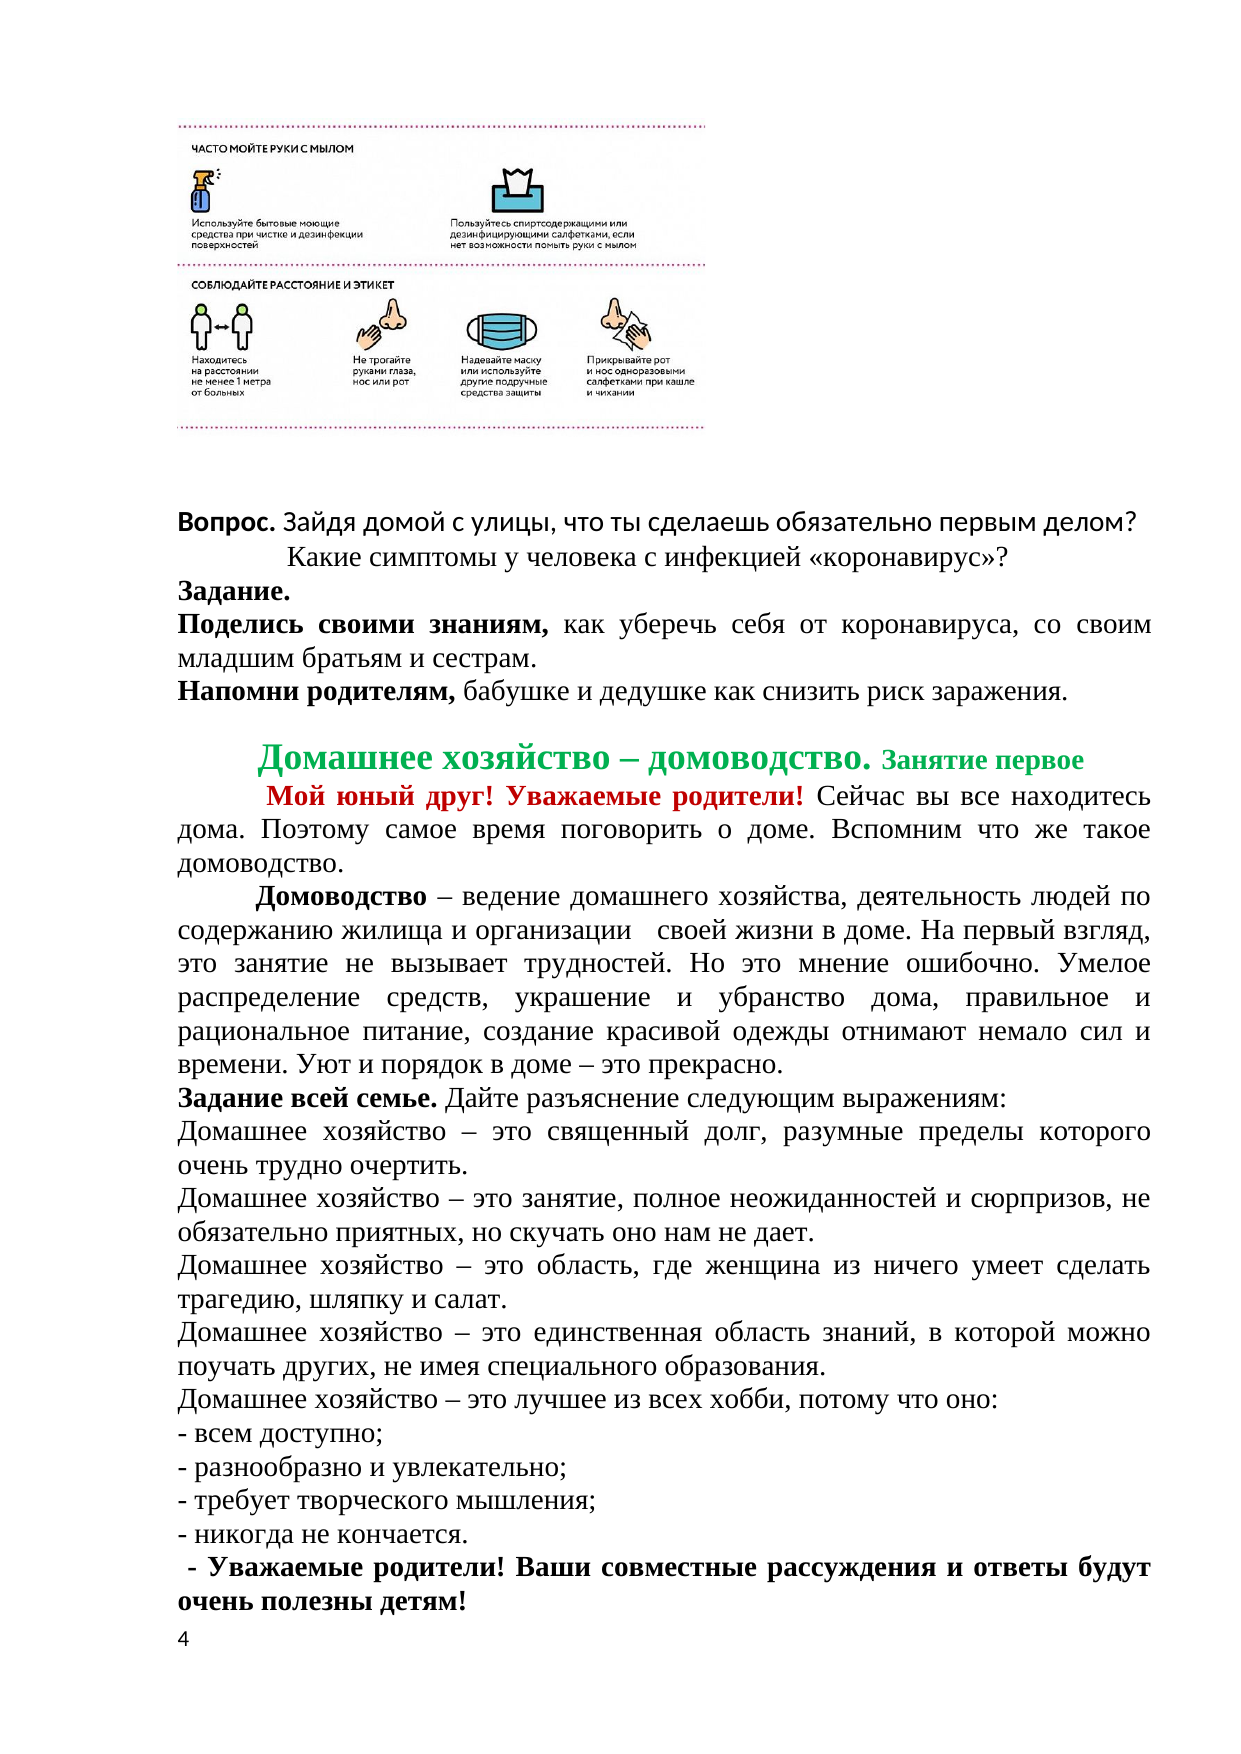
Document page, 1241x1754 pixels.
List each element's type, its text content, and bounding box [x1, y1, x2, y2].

picture [177, 118, 706, 437]
text - разнообразно и увлекательно; [177, 1449, 1152, 1482]
text Домашнее хозяйство – это область, где женщина из ничего умеет сделать трагедию, шляпку и салат. [177, 1247, 1152, 1314]
text Домашнее хозяйство – это занятие, полное неожиданностей и сюрпризов, не обязательно приятных, но скучать оно нам не дает. [177, 1180, 1152, 1247]
text - никогда не кончается. [177, 1516, 1152, 1549]
text Поделись своими знаниям, как уберечь себя от коронавируса, со своим младшим братьям и сестрам. [177, 606, 1152, 673]
text Домашнее хозяйство – это священный долг, разумные пределы которого очень трудно очертить. [177, 1113, 1152, 1180]
text Домашнее хозяйство – это единственная область знаний, в которой можно поучать других, не имея специального образования. [177, 1314, 1152, 1382]
text Мой юный друг! Уважаемые родители! Сейчас вы все находитесь дома. Поэтому самое время поговорить о доме. Вспомним что же такое домоводство. [177, 778, 1152, 878]
text Задание всей семье. Дайте разъяснение следующим выражениям: [177, 1080, 1152, 1113]
text Какие симптомы у человека с инфекцией «коронавирус»? [177, 539, 1152, 573]
text Домоводство – ведение домашнего хозяйства, деятельность людей по содержанию жилища и организации своей жизни в доме. На первый взгляд, это занятие не вызывает трудностей. Но это мнение ошибочно. Умелое распределение средств, украшение и убранство дома, правильное и рациональное питание, создание красивой одежды отнимают немало сил и времени. Уют и порядок в доме – это прекрасно. [177, 878, 1152, 1080]
text - требует творческого мышления; [177, 1482, 1152, 1516]
text Вопрос. Зайдя домой с улицы, что ты сделаешь обязательно первым делом? [177, 503, 1152, 539]
text Домашнее хозяйство – домоводство. Занятие первое [177, 735, 1152, 778]
text Домашнее хозяйство – это лучшее из всех хобби, потому что оно: [177, 1382, 1152, 1415]
text Задание. [177, 573, 1152, 606]
text Напомни родителям, бабушке и дедушке как снизить риск заражения. [177, 673, 1152, 707]
text - Уважаемые родители! Ваши совместные рассуждения и ответы будут очень полезны детям! [177, 1549, 1152, 1616]
text - всем доступно; [177, 1415, 1152, 1449]
